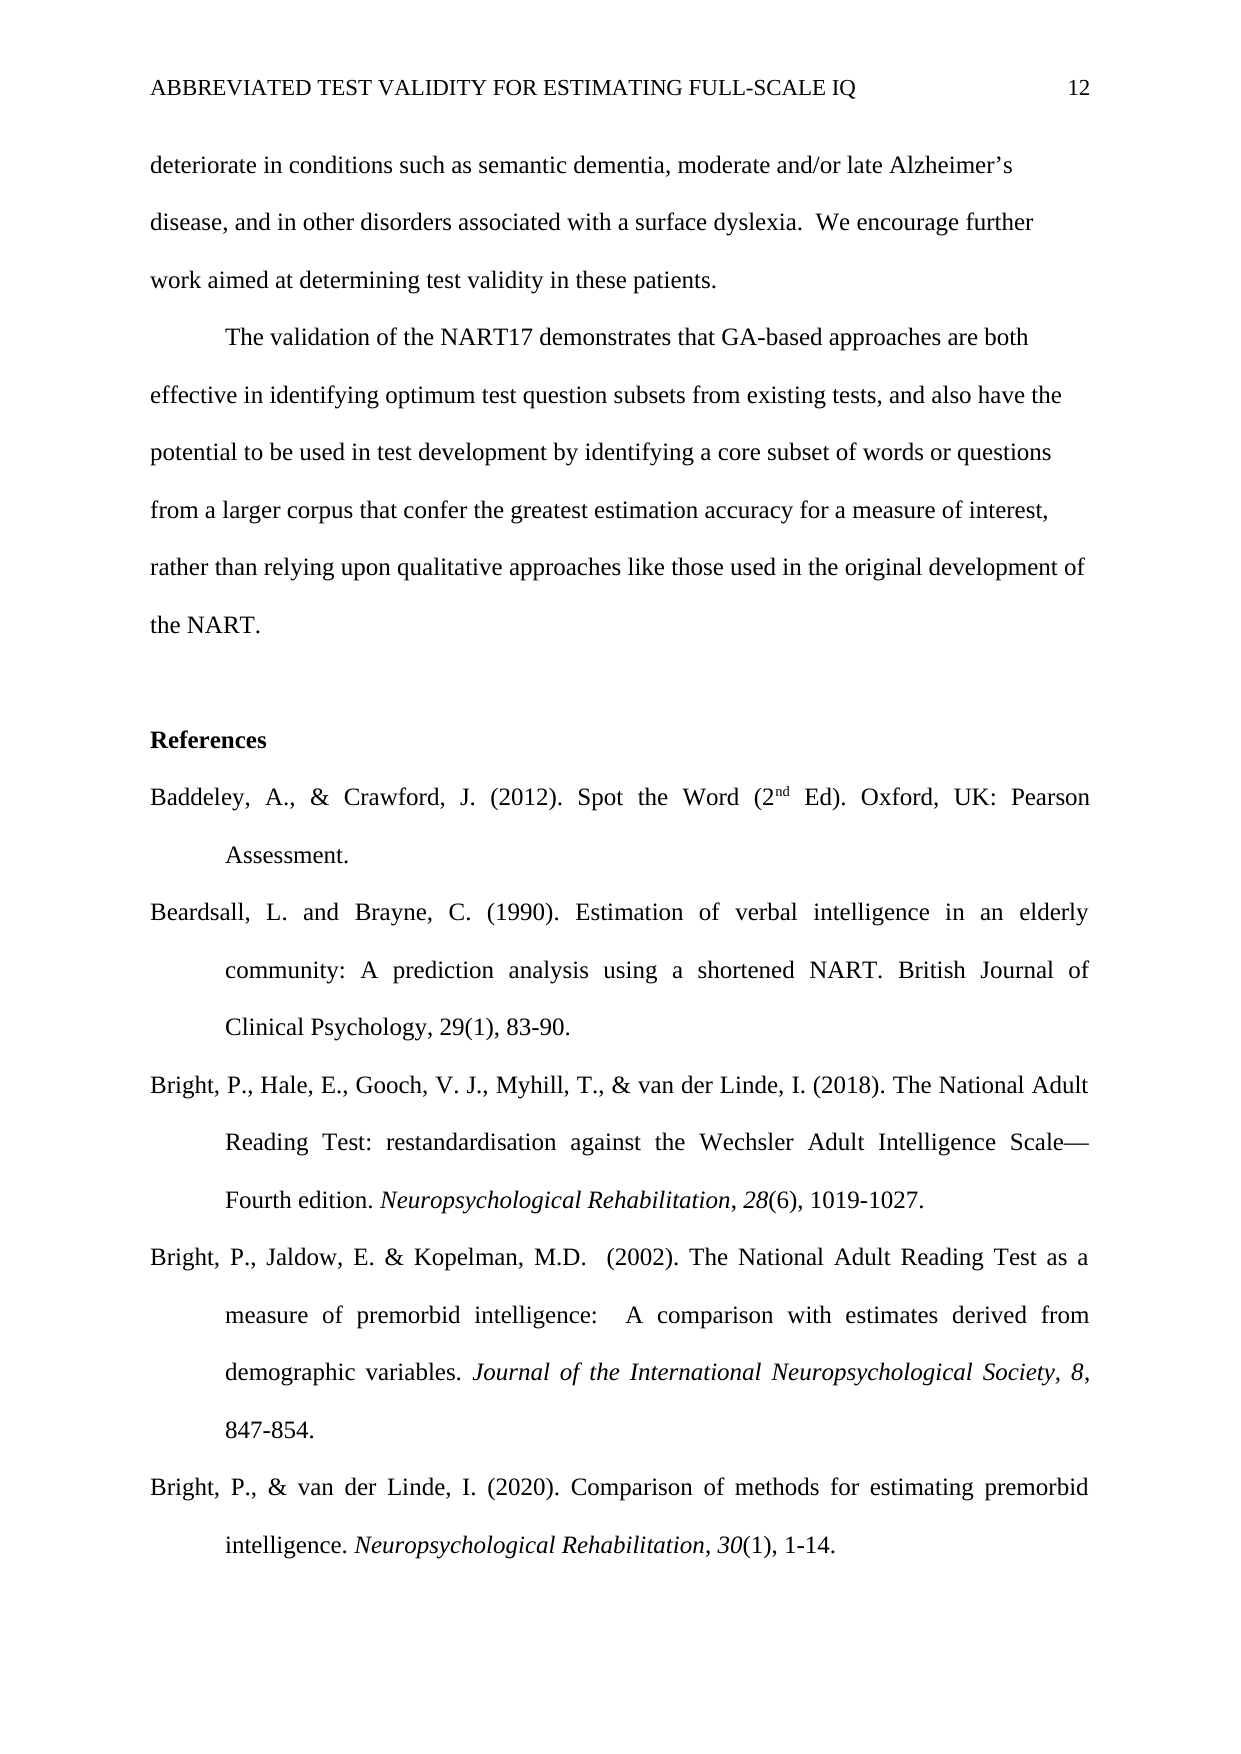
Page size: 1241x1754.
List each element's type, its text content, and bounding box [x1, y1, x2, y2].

text The validation of the NART17 demonstrates that GA-based approaches are both effective in identifying optimum test question subsets from existing tests, and also have the potential to be used in test development by identifying a core subset of words or questions from a larger corpus that confer the greatest estimation accuracy for a measure of interest, rather than relying upon qualitative approaches like those used in the original development of the NART. [150, 322, 1090, 639]
text Bright, P., & van der Linde, I. (2020). Comparison of methods for estimating premorbid intelligence. Neuropsychological Rehabilitation, 30(1), 1-14. [150, 1472, 1090, 1559]
text Bright, P., Hale, E., Gooch, V. J., Myhill, T., & van der Linde, I. (2018). The National Adult Reading Test: restandardisation against the Wechsler Adult Intelligence Scale—Fourth edition. Neuropsychological Rehabilitation, 28(6), 1019-1027. [150, 1070, 1090, 1214]
text Beardsall, L. and Brayne, C. (1990). Estimation of verbal intelligence in an elderly community: A prediction analysis using a shortened NART. British Journal of Clinical Psychology, 29(1), 83-90. [150, 897, 1090, 1041]
text Bright, P., Jaldow, E. & Kopelman, M.D. (2002). The National Adult Reading Test as a measure of premorbid intelligence: A comparison with estimates derived from demographic variables. Journal of the International Neuropsychological Society, 8, 847-854. [150, 1242, 1090, 1444]
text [150, 150, 1090, 294]
text References [150, 725, 1090, 754]
text Baddeley, A., & Crawford, J. (2012). Spot the Word (2nd Ed). Oxford, UK: Pearson Assessment. [150, 782, 1090, 869]
